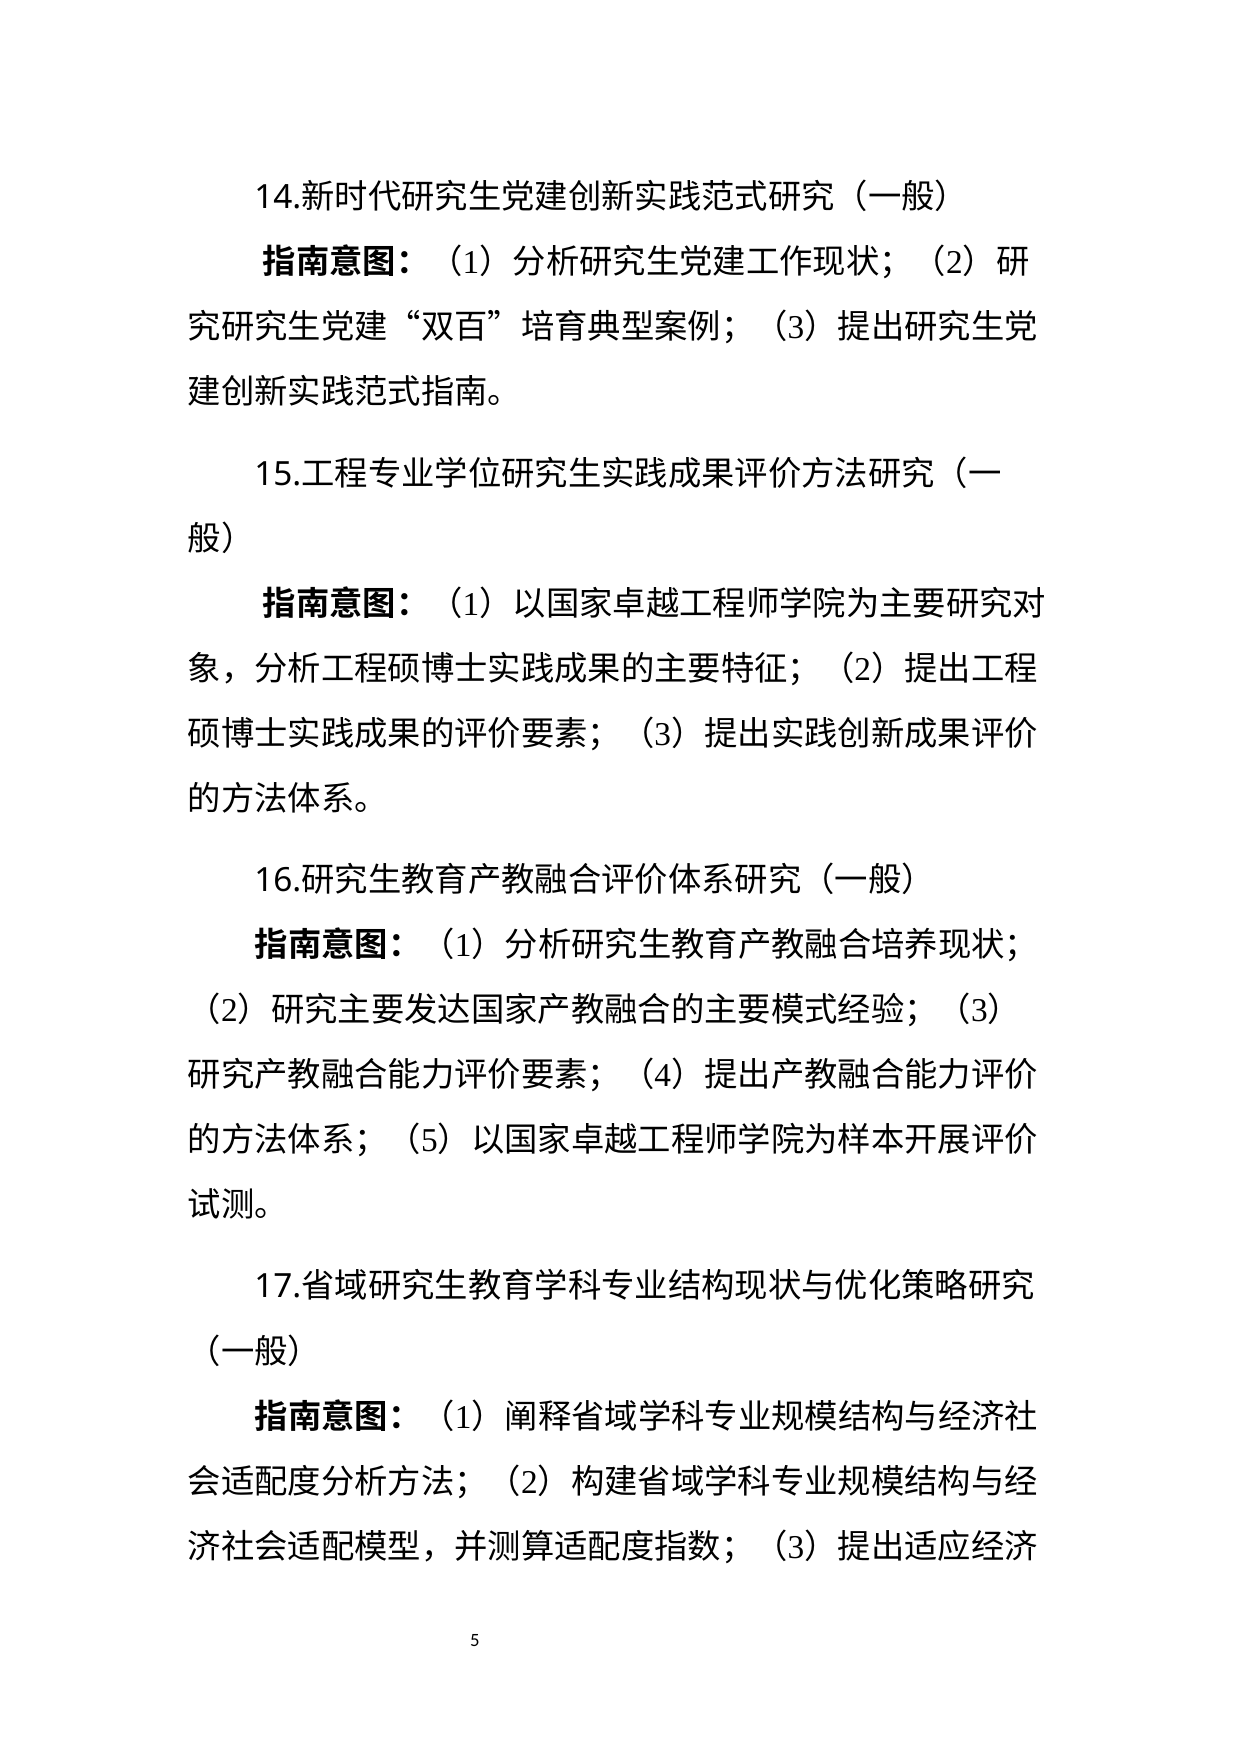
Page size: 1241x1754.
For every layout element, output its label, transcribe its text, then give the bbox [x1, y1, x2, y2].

list 16.研究生教育产教融合评价体系研究（一般） [187, 845, 1053, 910]
text 指南意图：（1）分析研究生党建工作现状；（2）研究研究生党建“双百”培育典型案例；（3）提出研究生党建创新实践范式指南。 [187, 227, 1053, 422]
list 14.新时代研究生党建创新实践范式研究（一般） [187, 162, 1053, 227]
list 17.省域研究生教育学科专业结构现状与优化策略研究（一般） [187, 1251, 1053, 1381]
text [187, 1381, 1053, 1576]
list 15.工程专业学位研究生实践成果评价方法研究（一般） [187, 438, 1053, 568]
text 指南意图：（1）以国家卓越工程师学院为主要研究对象，分析工程硕博士实践成果的主要特征；（2）提出工程硕博士实践成果的评价要素；（3）提出实践创新成果评价的方法体系。 [187, 568, 1053, 828]
text 指南意图：（1）分析研究生教育产教融合培养现状；（2）研究主要发达国家产教融合的主要模式经验；（3）研究产教融合能力评价要素；（4）提出产教融合能力评价的方法体系；（5）以国家卓越工程师学院为样本开展评价试测。 [187, 910, 1053, 1235]
